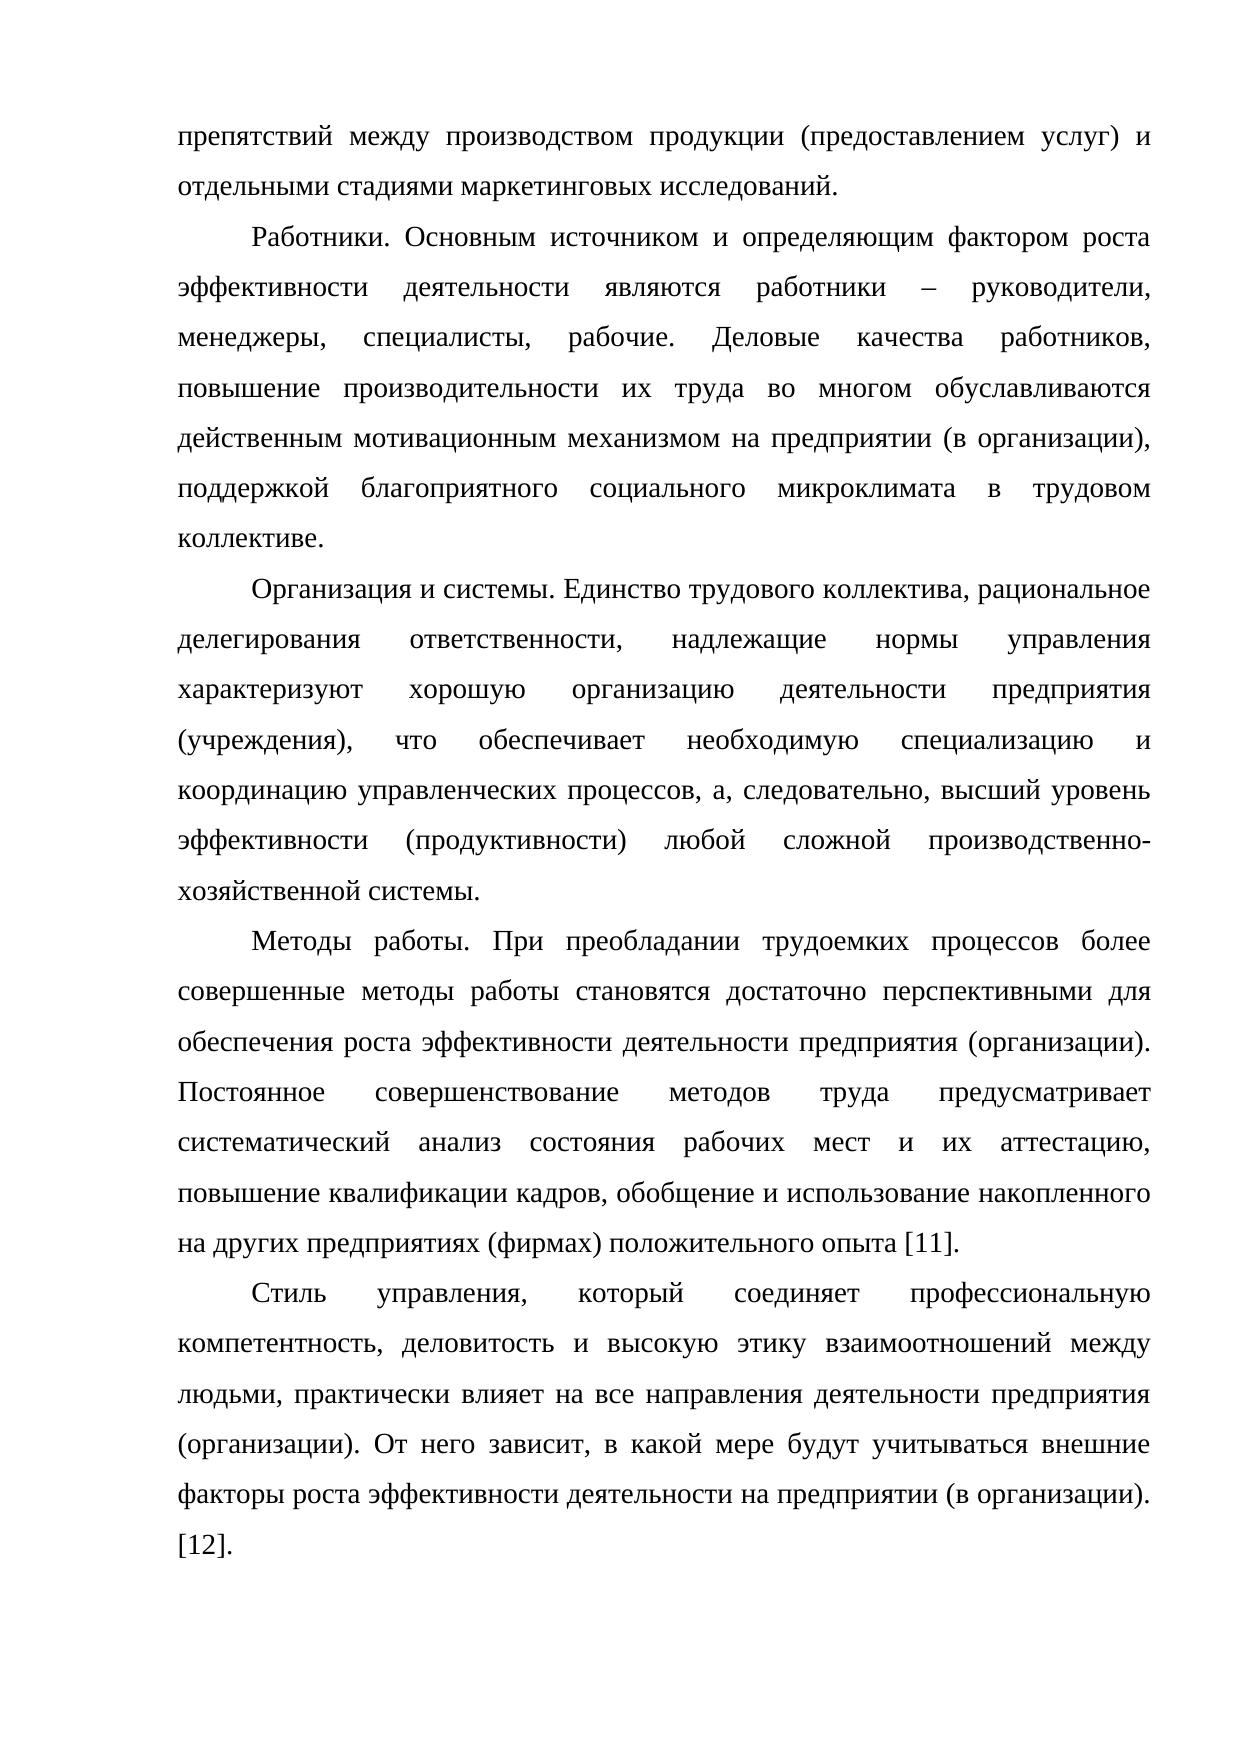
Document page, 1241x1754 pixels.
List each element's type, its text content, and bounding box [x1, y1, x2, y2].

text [177, 118, 1152, 202]
text Стиль управления, который соединяет профессиональную компетентность, деловитость и высокую этику взаимоотношений между людьми, практически влияет на все направления деятельности предприятия (организации). От него зависит, в какой мере будут учитываться внешние факторы роста эффективности деятельности на предприятии (в организации).[12]. [177, 1275, 1152, 1560]
text Методы работы. При преобладании трудоемких процессов более совершенные методы работы становятся достаточно перспективными для обеспечения роста эффективности деятельности предприятия (организации). Постоянное совершенствование методов труда предусматривает систематический анализ состояния рабочих мест и их аттестацию, повышение квалификации кадров, обобщение и использование накопленного на других предприятиях (фирмах) положительного опыта [11]. [177, 923, 1152, 1258]
text Работники. Основным источником и определяющим фактором роста эффективности деятельности являются работники – руководители, менеджеры, специалисты, рабочие. Деловые качества работников, повышение производительности их труда во многом обуславливаются действенным мотивационным механизмом на предприятии (в организации), поддержкой благоприятного социального микроклимата в трудовом коллективе. [177, 219, 1152, 554]
text Организация и системы. Единство трудового коллектива, рациональное делегирования ответственности, надлежащие нормы управления характеризуют хорошую организацию деятельности предприятия (учреждения), что обеспечивает необходимую специализацию и координацию управленческих процессов, а, следовательно, высший уровень эффективности (продуктивности) любой сложной производственно-хозяйственной системы. [177, 571, 1152, 906]
